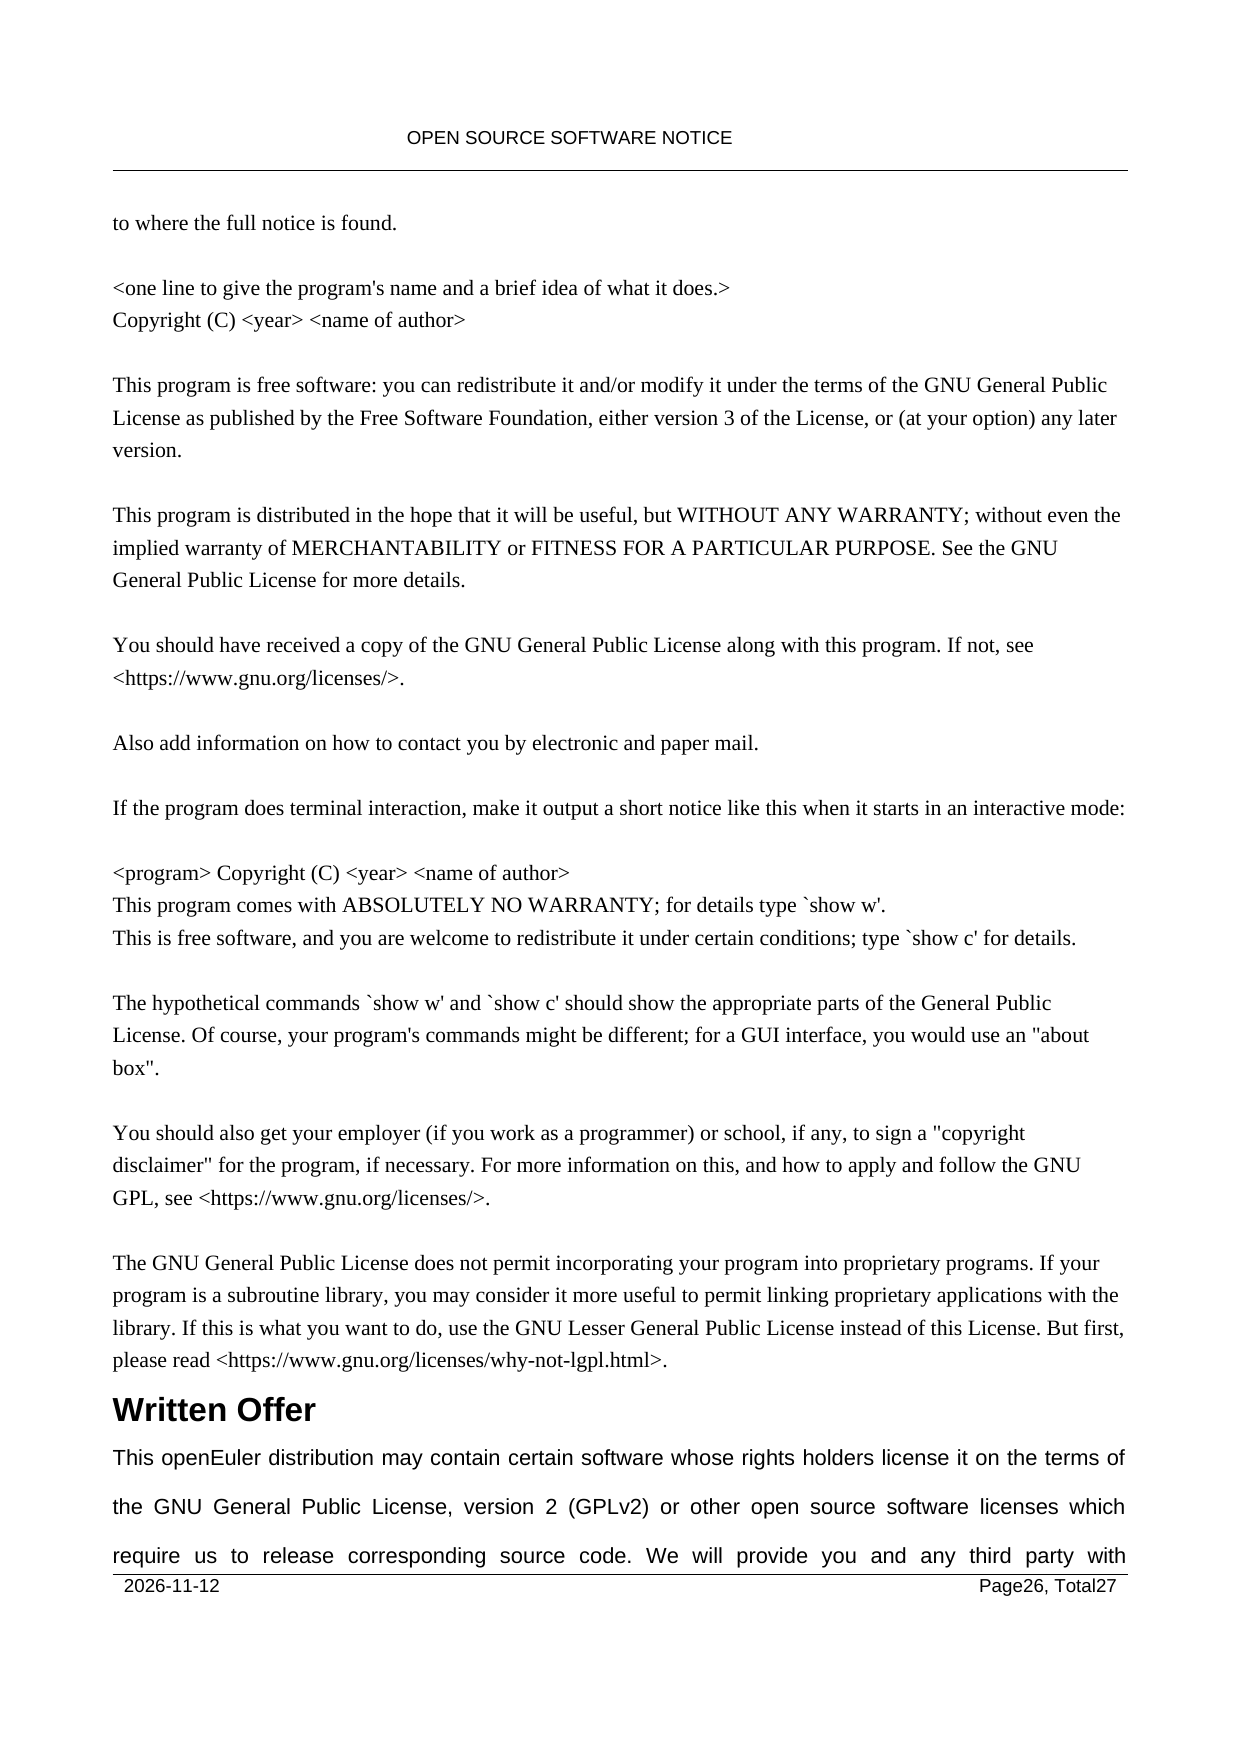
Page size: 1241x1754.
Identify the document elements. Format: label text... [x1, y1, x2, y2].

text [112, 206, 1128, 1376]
text Written Offer [112, 1376, 1128, 1441]
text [112, 1441, 1128, 1571]
